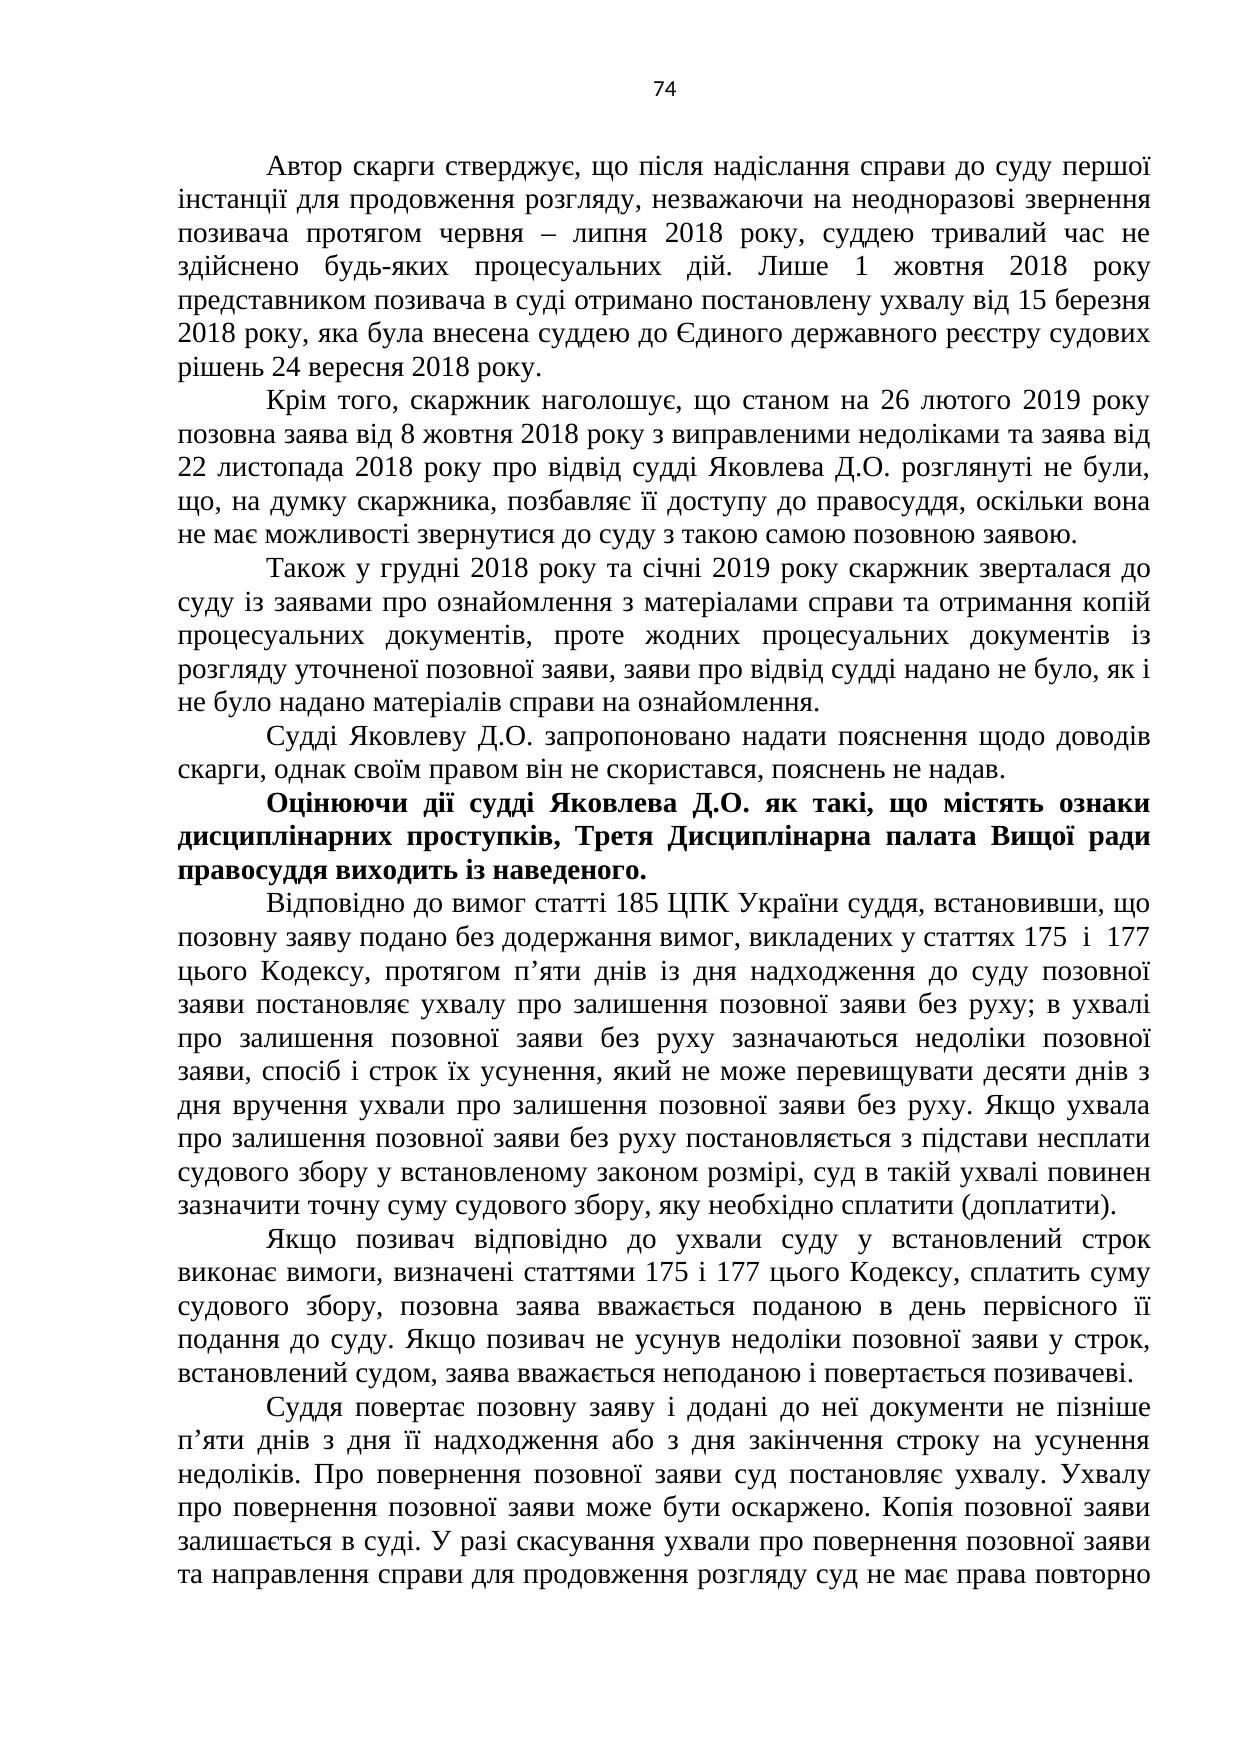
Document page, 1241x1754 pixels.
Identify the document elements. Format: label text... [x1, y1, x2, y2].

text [177, 1389, 1152, 1590]
text Оцінюючи дії судді Яковлева Д.О. як такі, що містять ознаки дисциплінарних проступків, Третя Дисциплінарна палата Вищої ради правосуддя виходить із наведеного. [177, 785, 1152, 886]
text Автор скарги стверджує, що після надіслання справи до суду першої інстанції для продовження розгляду, незважаючи на неодноразові звернення позивача протягом червня – липня 2018 року, суддею тривалий час не здійснено будь-яких процесуальних дій. Лише 1 жовтня 2018 року представником позивача в суді отримано постановлену ухвалу від 15 березня 2018 року, яка була внесена суддею до Єдиного державного реєстру судових рішень 24 вересня 2018 року. [177, 148, 1152, 382]
text Також у грудні 2018 року та січні 2019 року скаржник зверталася до суду із заявами про ознайомлення з матеріалами справи та отримання копій процесуальних документів, проте жодних процесуальних документів із розгляду уточненої позовної заяви, заяви про відвід судді надано не було, як і не було надано матеріалів справи на ознайомлення. [177, 550, 1152, 718]
text Відповідно до вимог статті 185 ЦПК України суддя, встановивши, що позовну заяву подано без додержання вимог, викладених у статтях 175 і 177 цього Кодексу, протягом п’яти днів із дня надходження до суду позовної заяви постановляє ухвалу про залишення позовної заяви без руху; в ухвалі про залишення позовної заяви без руху зазначаються недоліки позовної заяви, спосіб і строк їх усунення, який не може перевищувати десяти днів з дня вручення ухвали про залишення позовної заяви без руху. Якщо ухвала про залишення позовної заяви без руху постановляється з підстави несплати судового збору у встановленому законом розмірі, суд в такій ухвалі повинен зазначити точну суму судового збору, яку необхідно сплатити (доплатити). [177, 886, 1152, 1221]
text Якщо позивач відповідно до ухвали суду у встановлений строк виконає вимоги, визначені статтями 175 і 177 цього Кодексу, сплатить суму судового збору, позовна заява вважається поданою в день первісного її подання до суду. Якщо позивач не усунув недоліки позовної заяви у строк, встановлений судом, заява вважається неподаною і повертається позивачеві. [177, 1221, 1152, 1389]
text Судді Яковлеву Д.О. запропоновано надати пояснення щодо доводів скарги, однак своїм правом він не скористався, пояснень не надав. [177, 718, 1152, 785]
text Крім того, скаржник наголошує, що станом на 26 лютого 2019 року позовна заява від 8 жовтня 2018 року з виправленими недоліками та заява від 22 листопада 2018 року про відвід судді Яковлева Д.О. розглянуті не були, що, на думку скаржника, позбавляє її доступу до правосуддя, оскільки вона не має можливості звернутися до суду з такою самою позовною заявою. [177, 382, 1152, 550]
